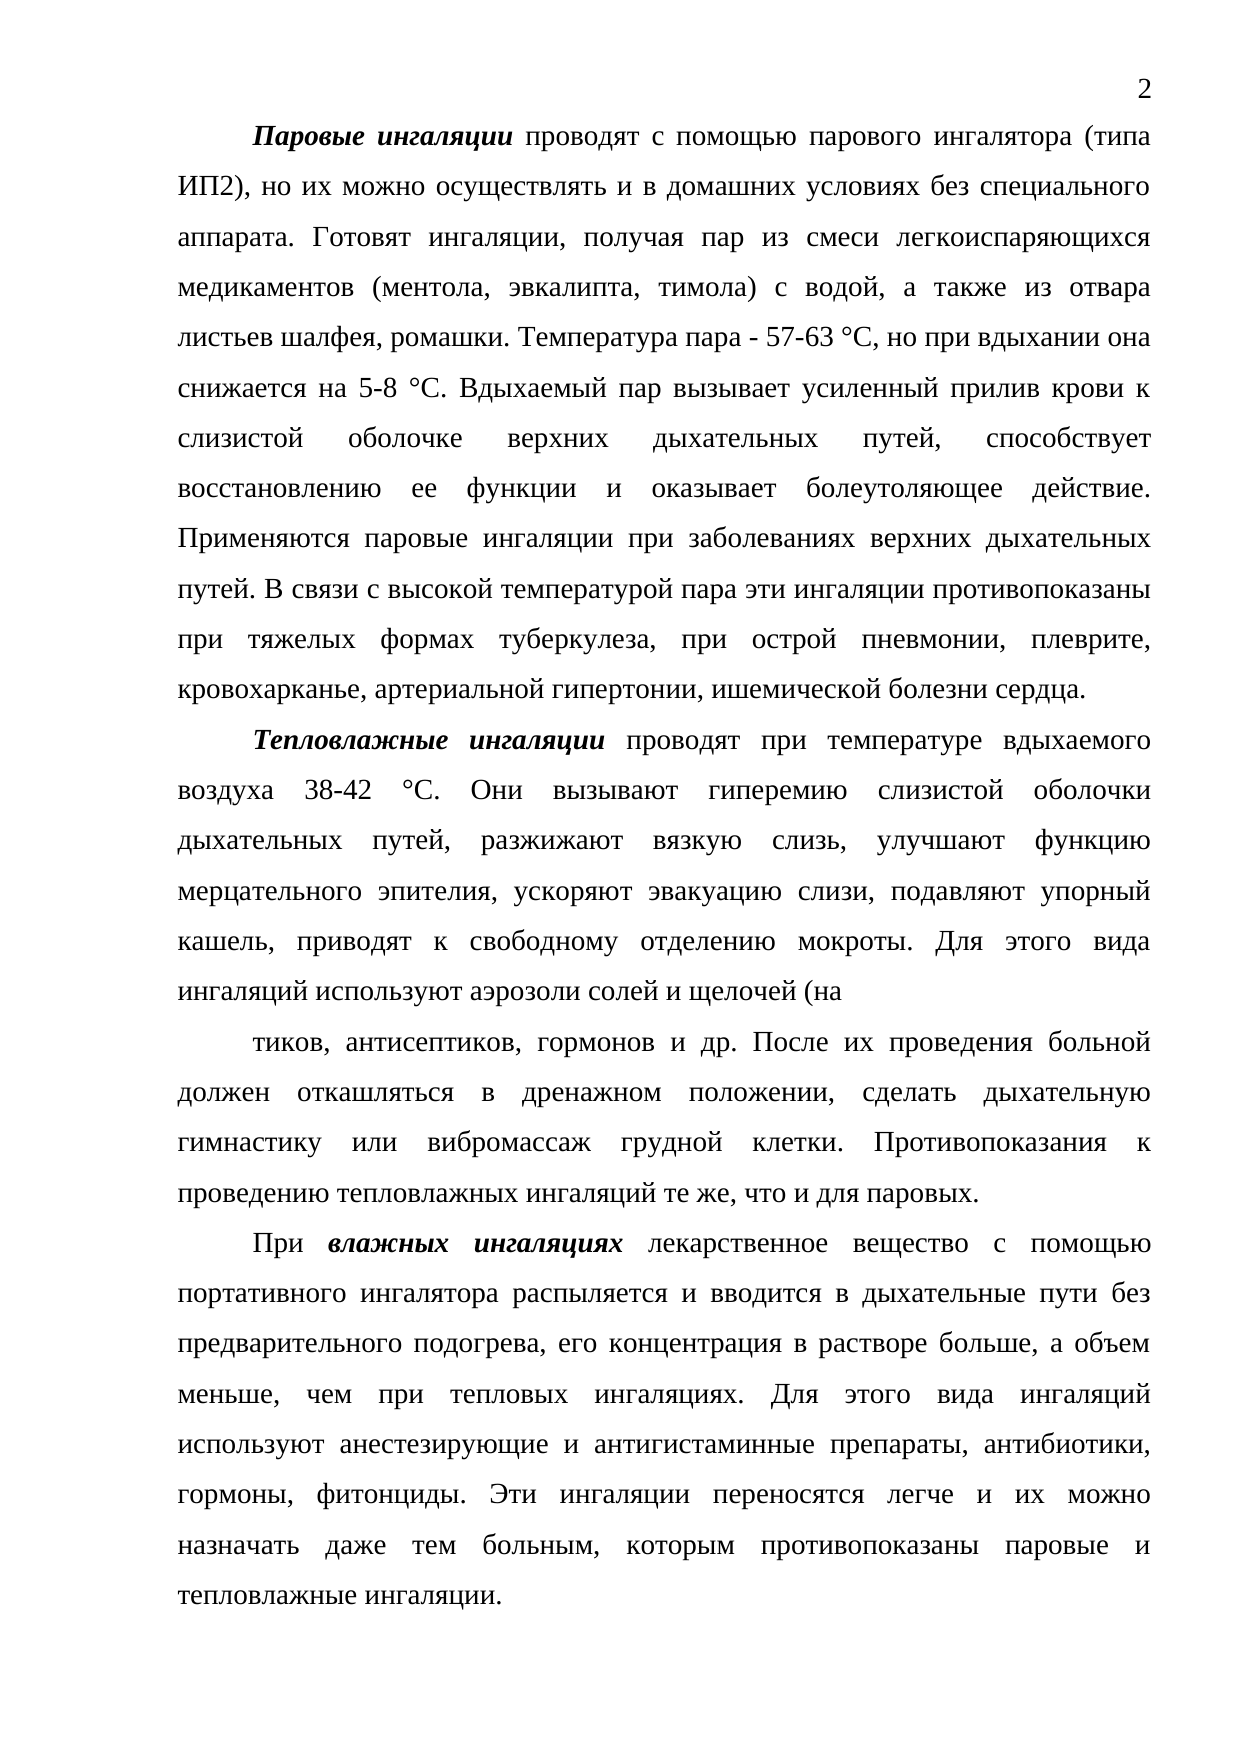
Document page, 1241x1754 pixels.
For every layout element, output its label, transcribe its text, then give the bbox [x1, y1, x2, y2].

text тиков, антисептиков, гормонов и др. После их проведения больной должен откашляться в дренажном положении, сделать дыхательную гимнастику или вибромассаж грудной клетки. Противопоказания к проведению тепловлажных ингаляций те же, что и для паровых. [177, 1024, 1152, 1208]
text Тепловлажные ингаляции проводят при температуре вдыхаемого воздуха 38-42 °С. Они вызывают гиперемию слизистой оболочки дыхательных путей, разжижают вязкую слизь, улучшают функцию мерцательного эпителия, ускоряют эвакуацию слизи, подавляют упорный кашель, приводят к свободному отделению мокроты. Для этого вида ингаляций используют аэрозоли солей и щелочей (на [177, 722, 1152, 1007]
text Паровые ингаляции проводят с помощью парового ингалятора (типа ИП2), но их можно осуществлять и в домашних условиях без специального аппарата. Готовят ингаляции, получая пар из смеси легкоиспаряющихся медикаментов (ментола, эвкалипта, тимола) с водой, а также из отвара листьев шалфея, ромашки. Температура пара - 57-63 °С, но при вдыхании она снижается на 5-8 °С. Вдыхаемый пар вызывает усиленный прилив крови к слизистой оболочке верхних дыхательных путей, способствует восстановлению ее функции и оказывает болеутоляющее действие. Применяются паровые ингаляции при заболеваниях верхних дыхательных путей. В связи с высокой температурой пара эти ингаляции противопоказаны при тяжелых формах туберкулеза, при острой пневмонии, плеврите, кровохарканье, артериальной гипертонии, ишемической болезни сердца. [177, 118, 1152, 705]
text При влажных ингаляциях лекарственное вещество с помощью портативного ингалятора распыляется и вводится в дыхательные пути без предварительного подогрева, его концентрация в растворе больше, а объем меньше, чем при тепловых ингаляциях. Для этого вида ингаляций используют анестезирующие и антигистаминные препараты, антибиотики, гормоны, фитонциды. Эти ингаляции переносятся легче и их можно назначать даже тем больным, которым противопоказаны паровые и тепловлажные ингаляции. [177, 1225, 1152, 1611]
